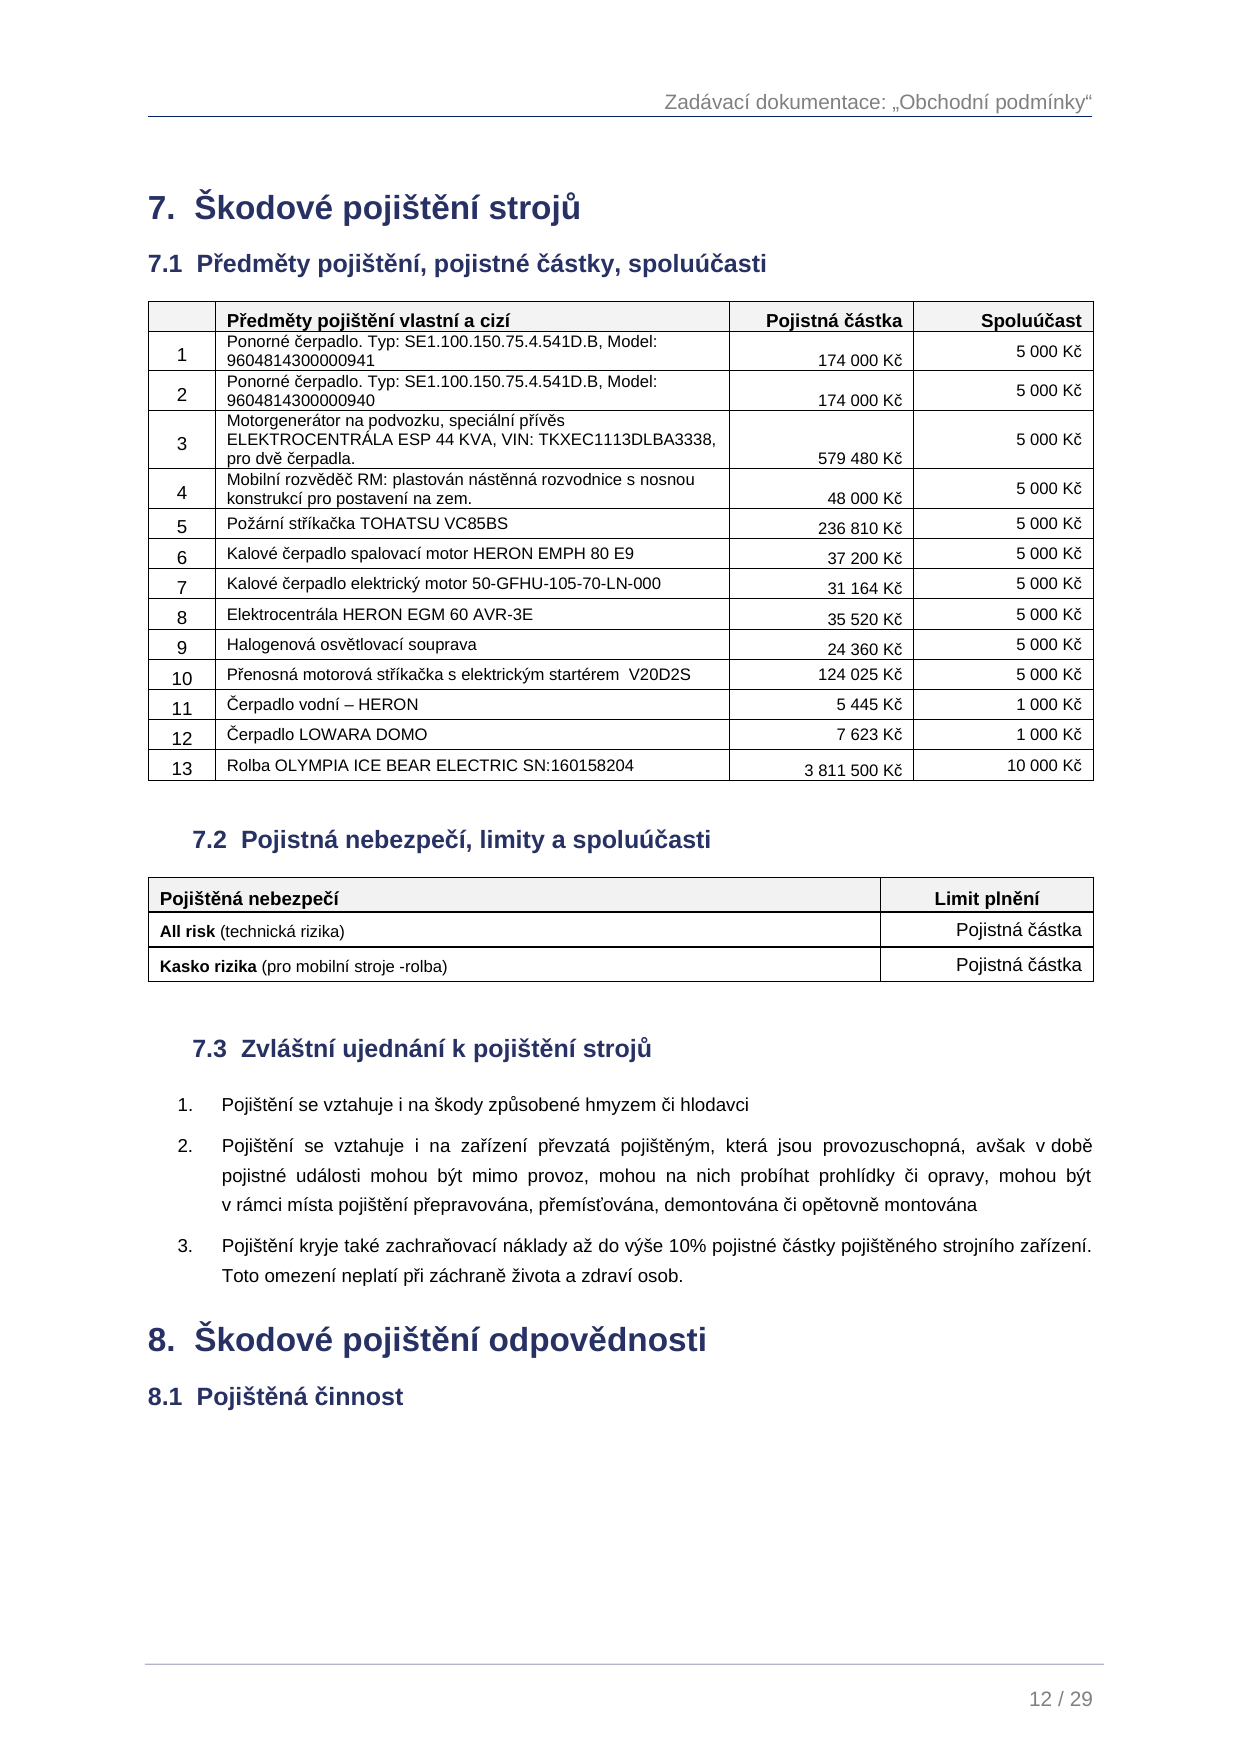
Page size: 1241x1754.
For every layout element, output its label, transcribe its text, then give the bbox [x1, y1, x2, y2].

table_header Pojištěná nebezpečí [149, 878, 880, 911]
table_cell 1 [149, 332, 215, 370]
table_cell 236 810 Kč [730, 509, 913, 538]
table_cell 5 000 Kč [914, 371, 1093, 410]
table_cell Elektrocentrála HERON EGM 60 AVR-3E [216, 599, 729, 628]
table_cell Kalové čerpadlo elektrický motor 50-GFHU-105-70-LN-000 [216, 569, 729, 598]
list Pojištění kryje také zachraňovací náklady až do výše 10% pojistné částky pojištěného strojního zařízení. Toto omezení neplatí při záchraně života a zdraví osob. [177, 1228, 1092, 1286]
table_cell 124 025 Kč [730, 660, 913, 689]
table_cell Čerpadlo LOWARA DOMO [216, 720, 729, 749]
table_cell Požární stříkačka TOHATSU VC85BS [216, 509, 729, 538]
table_header [149, 302, 215, 331]
table_cell 10 [149, 660, 215, 689]
table_cell 9 [149, 630, 215, 659]
subtitle Škodové pojištění odpovědnosti [148, 1320, 1092, 1358]
table_cell 5 000 Kč [914, 630, 1093, 659]
table_header Spoluúčast [914, 302, 1093, 331]
table_cell 2 [149, 371, 215, 410]
table_cell Ponorné čerpadlo. Typ: SE1.100.150.75.4.541D.B, Model: 9604814300000940 [216, 371, 729, 410]
table_cell 11 [149, 690, 215, 719]
table_cell 12 [149, 720, 215, 749]
table_cell 3 [149, 411, 215, 468]
table_cell 37 200 Kč [730, 539, 913, 568]
table_cell 7 623 Kč [730, 720, 913, 749]
table_cell 8 [149, 599, 215, 628]
table_cell 5 000 Kč [914, 539, 1093, 568]
table_cell 5 000 Kč [914, 332, 1093, 370]
table_cell 5 445 Kč [730, 690, 913, 719]
table_cell 13 [149, 750, 215, 779]
table_cell Halogenová osvětlovací souprava [216, 630, 729, 659]
table_cell Pojistná částka [881, 948, 1093, 981]
table_cell Přenosná motorová stříkačka s elektrickým startérem V20D2S [216, 660, 729, 689]
subtitle Škodové pojištění strojů [148, 188, 1092, 226]
subtitle Zvláštní ujednání k pojištění strojů [192, 1034, 1092, 1063]
subtitle Pojistná nebezpečí, limity a spoluúčasti [192, 825, 1092, 854]
list Pojištění se vztahuje i na škody způsobené hmyzem či hlodavci [177, 1086, 1092, 1115]
table_cell 1 000 Kč [914, 720, 1093, 749]
table_cell Pojistná částka [881, 913, 1093, 946]
table_cell Kalové čerpadlo spalovací motor HERON EMPH 80 E9 [216, 539, 729, 568]
subtitle Předměty pojištění, pojistné částky, spoluúčasti [148, 249, 1092, 278]
subtitle Pojištěná činnost [148, 1381, 1092, 1410]
table_cell 5 000 Kč [914, 411, 1093, 468]
table_cell All risk (technická rizika) [149, 913, 880, 946]
table_cell 10 000 Kč [914, 750, 1093, 779]
table_cell 7 [149, 569, 215, 598]
table_header Limit plnění [881, 878, 1093, 911]
table_cell Mobilní rozvěděč RM: plastován nástěnná rozvodnice s nosnou konstrukcí pro postavení na zem. [216, 469, 729, 508]
table_cell Ponorné čerpadlo. Typ: SE1.100.150.75.4.541D.B, Model: 9604814300000941 [216, 332, 729, 370]
table_cell Kasko rizika (pro mobilní stroje -rolba) [149, 948, 880, 981]
table_cell 35 520 Kč [730, 599, 913, 628]
table_cell 5 000 Kč [914, 569, 1093, 598]
table_cell 1 000 Kč [914, 690, 1093, 719]
table_cell 31 164 Kč [730, 569, 913, 598]
table_cell 4 [149, 469, 215, 508]
table_cell 5 [149, 509, 215, 538]
table_cell 174 000 Kč [730, 371, 913, 410]
list Pojištění se vztahuje i na zařízení převzatá pojištěným, která jsou provozuschopná, avšak v době pojistné události mohou být mimo provoz, mohou na nich probíhat prohlídky či opravy, mohou být v rámci místa pojištění přepravována, přemísťována, demontována či opětovně montována [177, 1128, 1092, 1215]
table_cell 174 000 Kč [730, 332, 913, 370]
table_cell 5 000 Kč [914, 469, 1093, 508]
table_cell 3 811 500 Kč [730, 750, 913, 779]
table_cell 5 000 Kč [914, 660, 1093, 689]
table_cell 24 360 Kč [730, 630, 913, 659]
table_header Předměty pojištění vlastní a cizí [216, 302, 729, 331]
table_cell Rolba OLYMPIA ICE BEAR ELECTRIC SN:160158204 [216, 750, 729, 779]
table_cell 5 000 Kč [914, 599, 1093, 628]
table_cell Motorgenerátor na podvozku, speciální přívěs ELEKTROCENTRÁLA ESP 44 KVA, VIN: TKXEC1113DLBA3338, pro dvě čerpadla. [216, 411, 729, 468]
table_header Pojistná částka [730, 302, 913, 331]
table_cell 5 000 Kč [914, 509, 1093, 538]
table_cell 6 [149, 539, 215, 568]
table_cell 48 000 Kč [730, 469, 913, 508]
table_cell Čerpadlo vodní – HERON [216, 690, 729, 719]
table_cell 579 480 Kč [730, 411, 913, 468]
